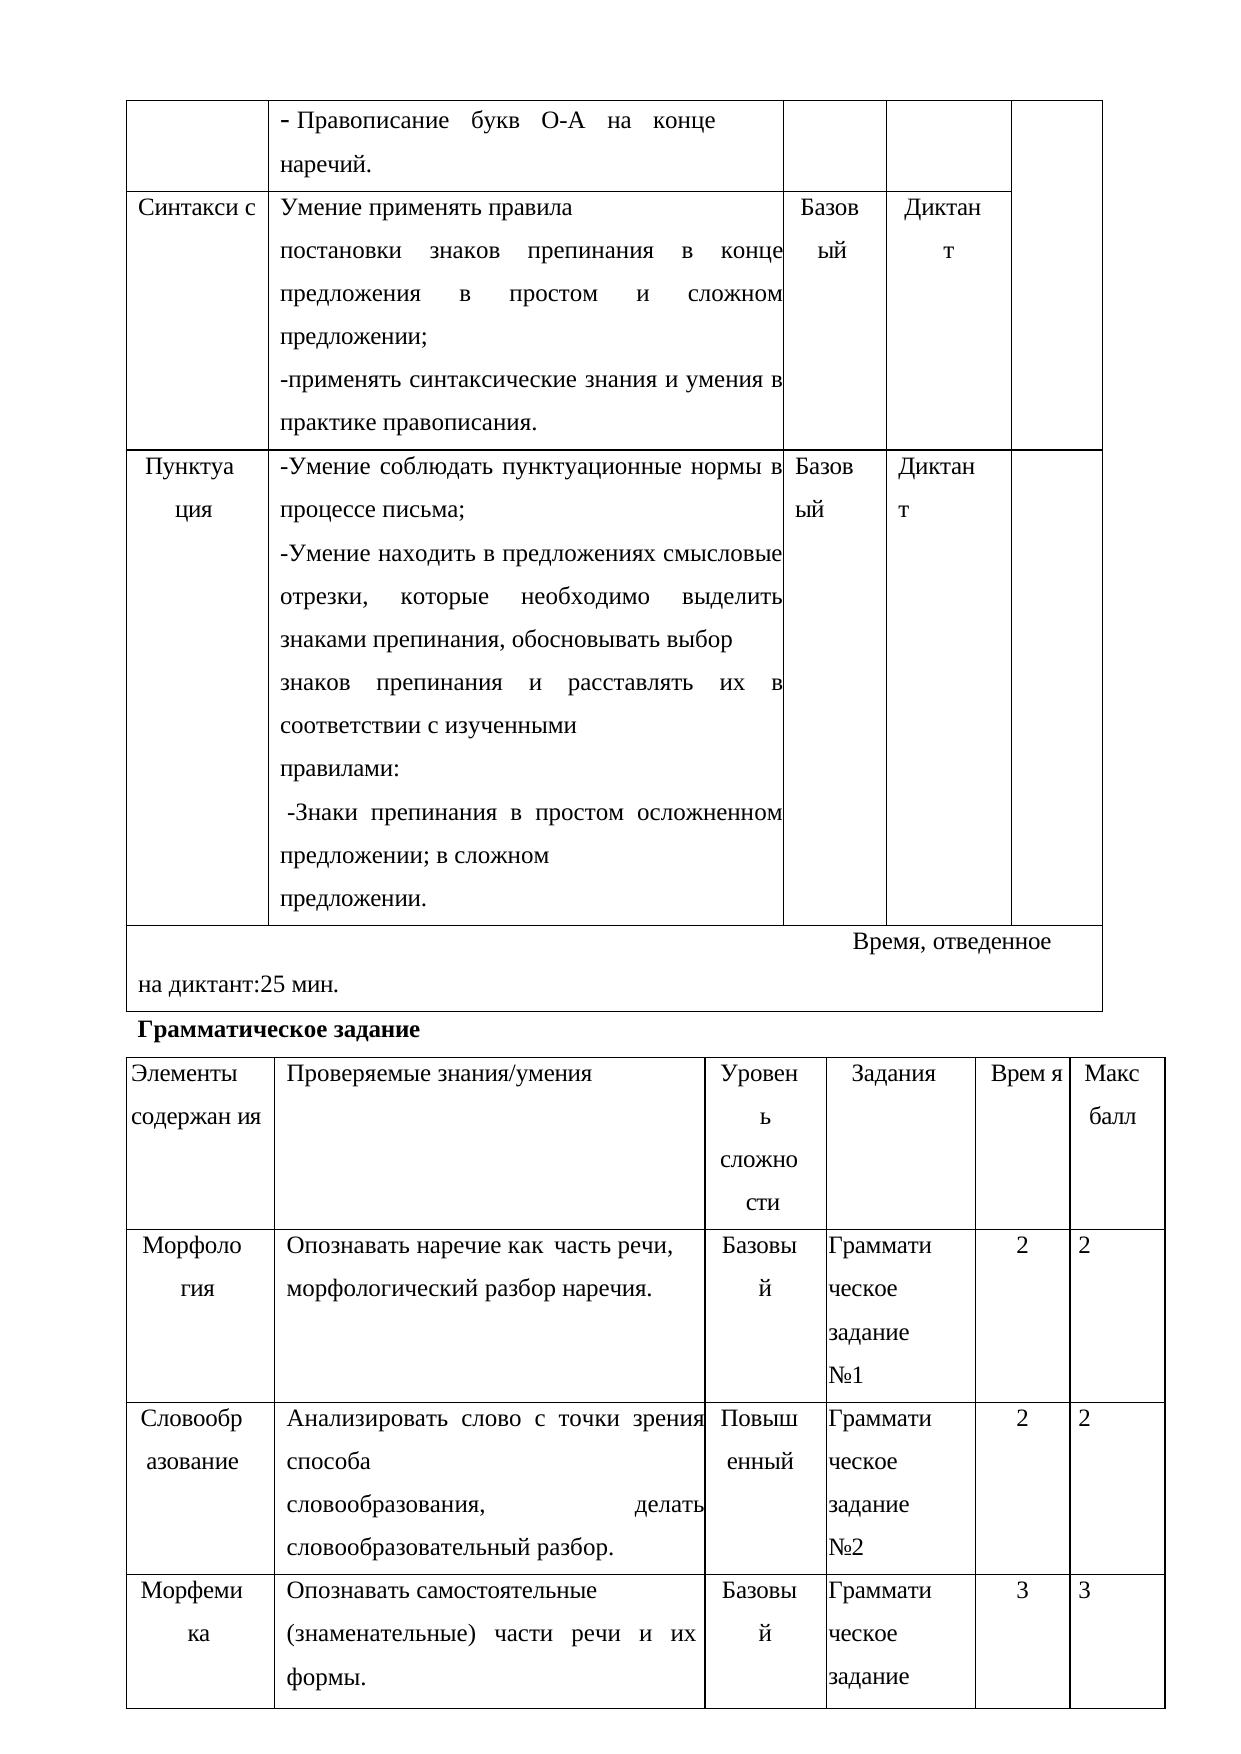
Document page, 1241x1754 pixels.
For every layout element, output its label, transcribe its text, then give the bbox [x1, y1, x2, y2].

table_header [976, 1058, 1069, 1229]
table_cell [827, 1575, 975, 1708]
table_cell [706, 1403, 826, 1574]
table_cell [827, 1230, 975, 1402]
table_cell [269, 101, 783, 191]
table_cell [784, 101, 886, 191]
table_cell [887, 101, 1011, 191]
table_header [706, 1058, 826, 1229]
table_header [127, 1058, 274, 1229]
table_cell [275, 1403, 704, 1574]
text Грамматическое задание [137, 1014, 1240, 1043]
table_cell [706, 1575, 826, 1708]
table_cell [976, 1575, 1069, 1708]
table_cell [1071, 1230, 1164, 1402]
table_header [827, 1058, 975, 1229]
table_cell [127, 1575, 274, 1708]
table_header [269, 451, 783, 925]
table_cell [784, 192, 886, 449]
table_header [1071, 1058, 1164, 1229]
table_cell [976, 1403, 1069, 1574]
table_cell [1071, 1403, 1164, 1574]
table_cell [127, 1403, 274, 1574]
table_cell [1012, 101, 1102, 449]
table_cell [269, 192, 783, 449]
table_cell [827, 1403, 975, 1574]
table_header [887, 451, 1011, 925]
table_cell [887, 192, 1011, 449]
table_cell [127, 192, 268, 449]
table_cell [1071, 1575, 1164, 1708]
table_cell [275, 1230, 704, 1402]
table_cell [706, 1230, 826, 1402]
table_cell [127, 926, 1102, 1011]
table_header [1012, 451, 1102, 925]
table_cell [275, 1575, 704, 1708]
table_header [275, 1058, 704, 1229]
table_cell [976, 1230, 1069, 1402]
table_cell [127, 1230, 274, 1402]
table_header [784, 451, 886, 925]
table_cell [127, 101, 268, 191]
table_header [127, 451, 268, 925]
